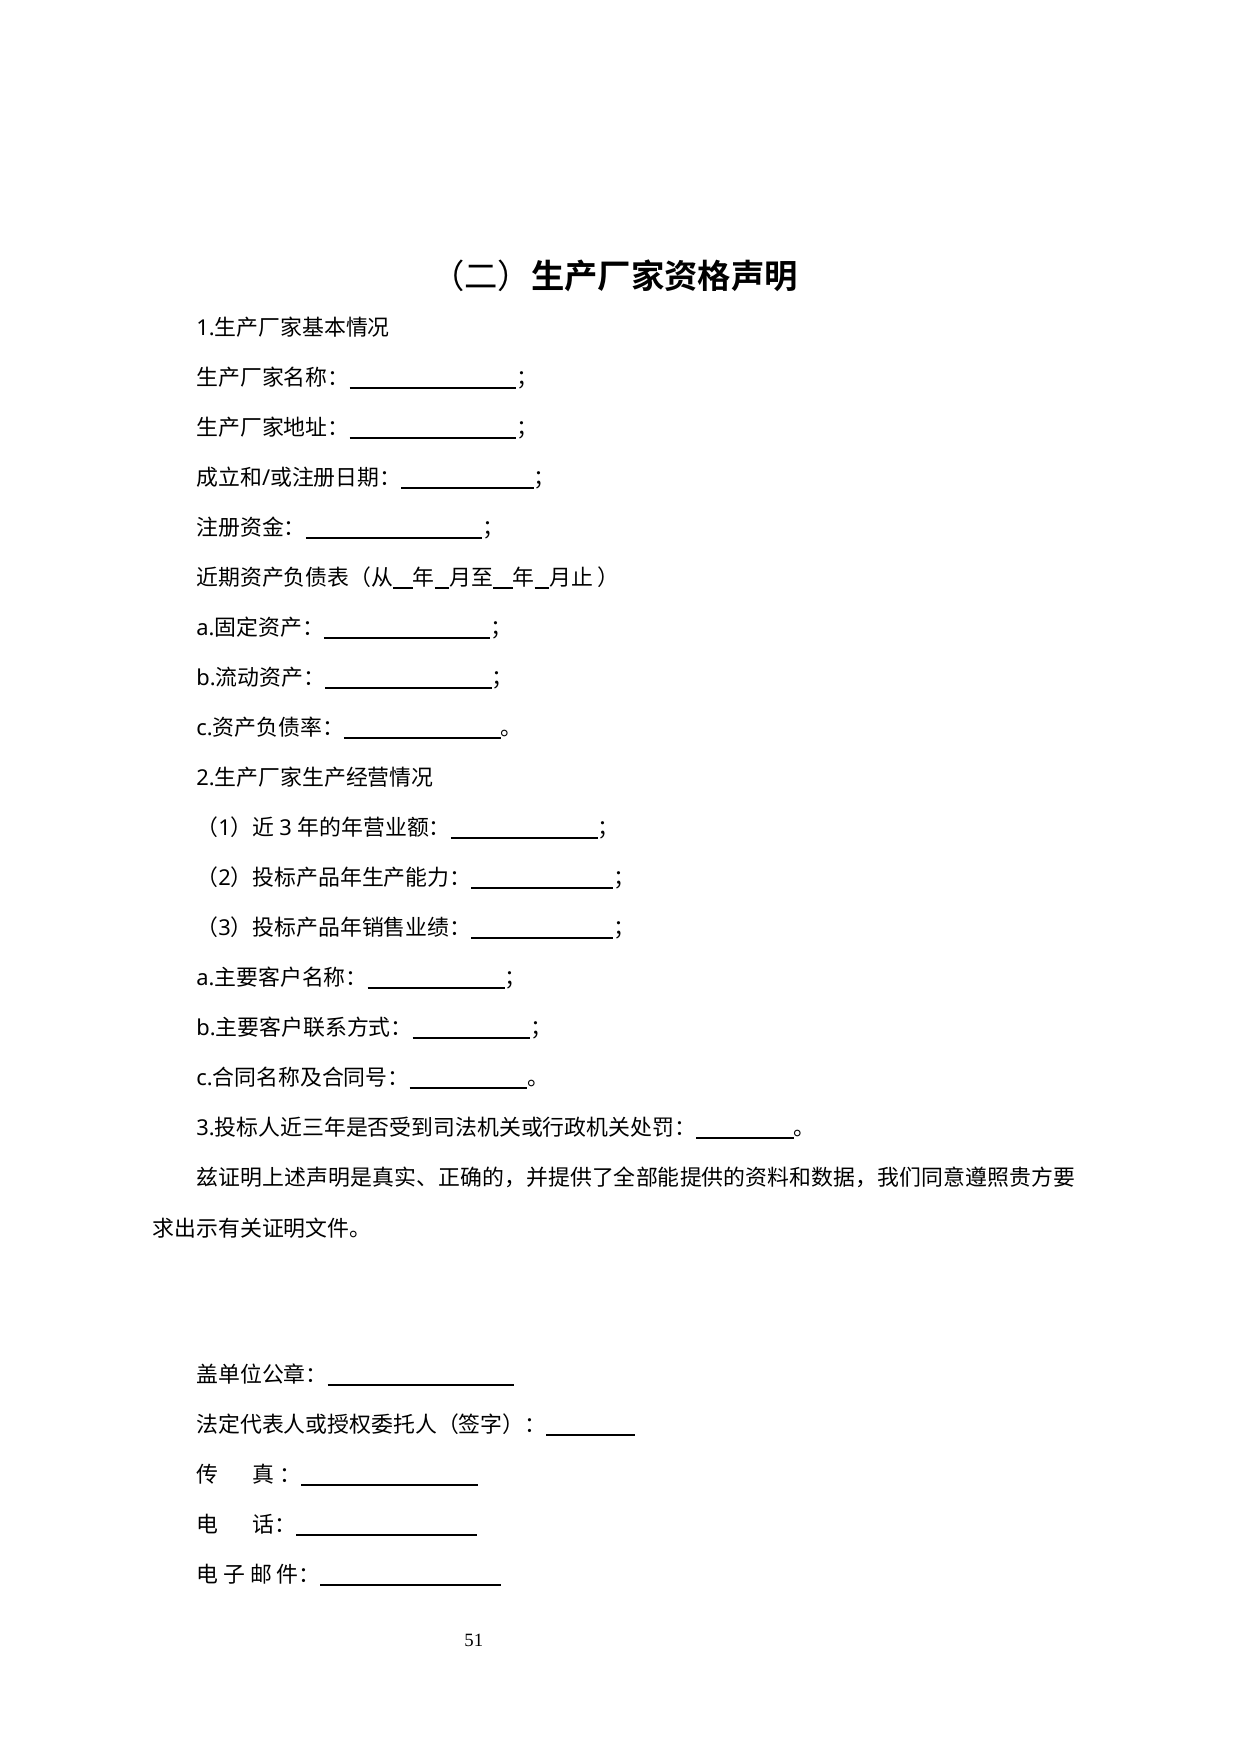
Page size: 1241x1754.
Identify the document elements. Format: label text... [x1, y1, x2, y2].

text 法定代表人或授权委托人（签字）： [152, 1406, 1076, 1440]
text 1.生产厂家基本情况 [152, 309, 1076, 343]
text 电 话： [152, 1506, 1076, 1540]
text 生产厂家地址： ； [152, 409, 1076, 443]
text 3.投标人近三年是否受到司法机关或行政机关处罚： 。 [152, 1109, 1076, 1143]
subtitle （二）生产厂家资格声明 [152, 240, 1076, 309]
text c.资产负债率： 。 [152, 709, 1076, 743]
text c.合同名称及合同号： 。 [152, 1059, 1076, 1093]
text 2.生产厂家生产经营情况 [152, 759, 1076, 793]
text 盖单位公章： [152, 1356, 1076, 1390]
text 电 子 邮 件： [152, 1556, 1076, 1590]
text a.主要客户名称： ； [152, 959, 1076, 993]
text b.主要客户联系方式： ； [152, 1009, 1076, 1043]
text （2）投标产品年生产能力： ； [152, 859, 1076, 893]
text 近期资产负债表（从 年 月至 年 月止 ） [152, 559, 1076, 593]
text 注册资金： ； [152, 509, 1076, 543]
text （1）近 3 年的年营业额： ； [152, 809, 1076, 843]
list a.固定资产： ； [152, 609, 1076, 643]
list b.流动资产： ； [152, 659, 1076, 693]
text 传 真 ： [152, 1456, 1076, 1490]
text 成立和/或注册日期： ； [152, 459, 1076, 493]
text 生产厂家名称： ； [152, 359, 1076, 393]
text 兹证明上述声明是真实、正确的，并提供了全部能提供的资料和数据，我们同意遵照贵方要求出示有关证明文件。 [152, 1159, 1076, 1244]
text （3）投标产品年销售业绩： ； [152, 909, 1076, 943]
